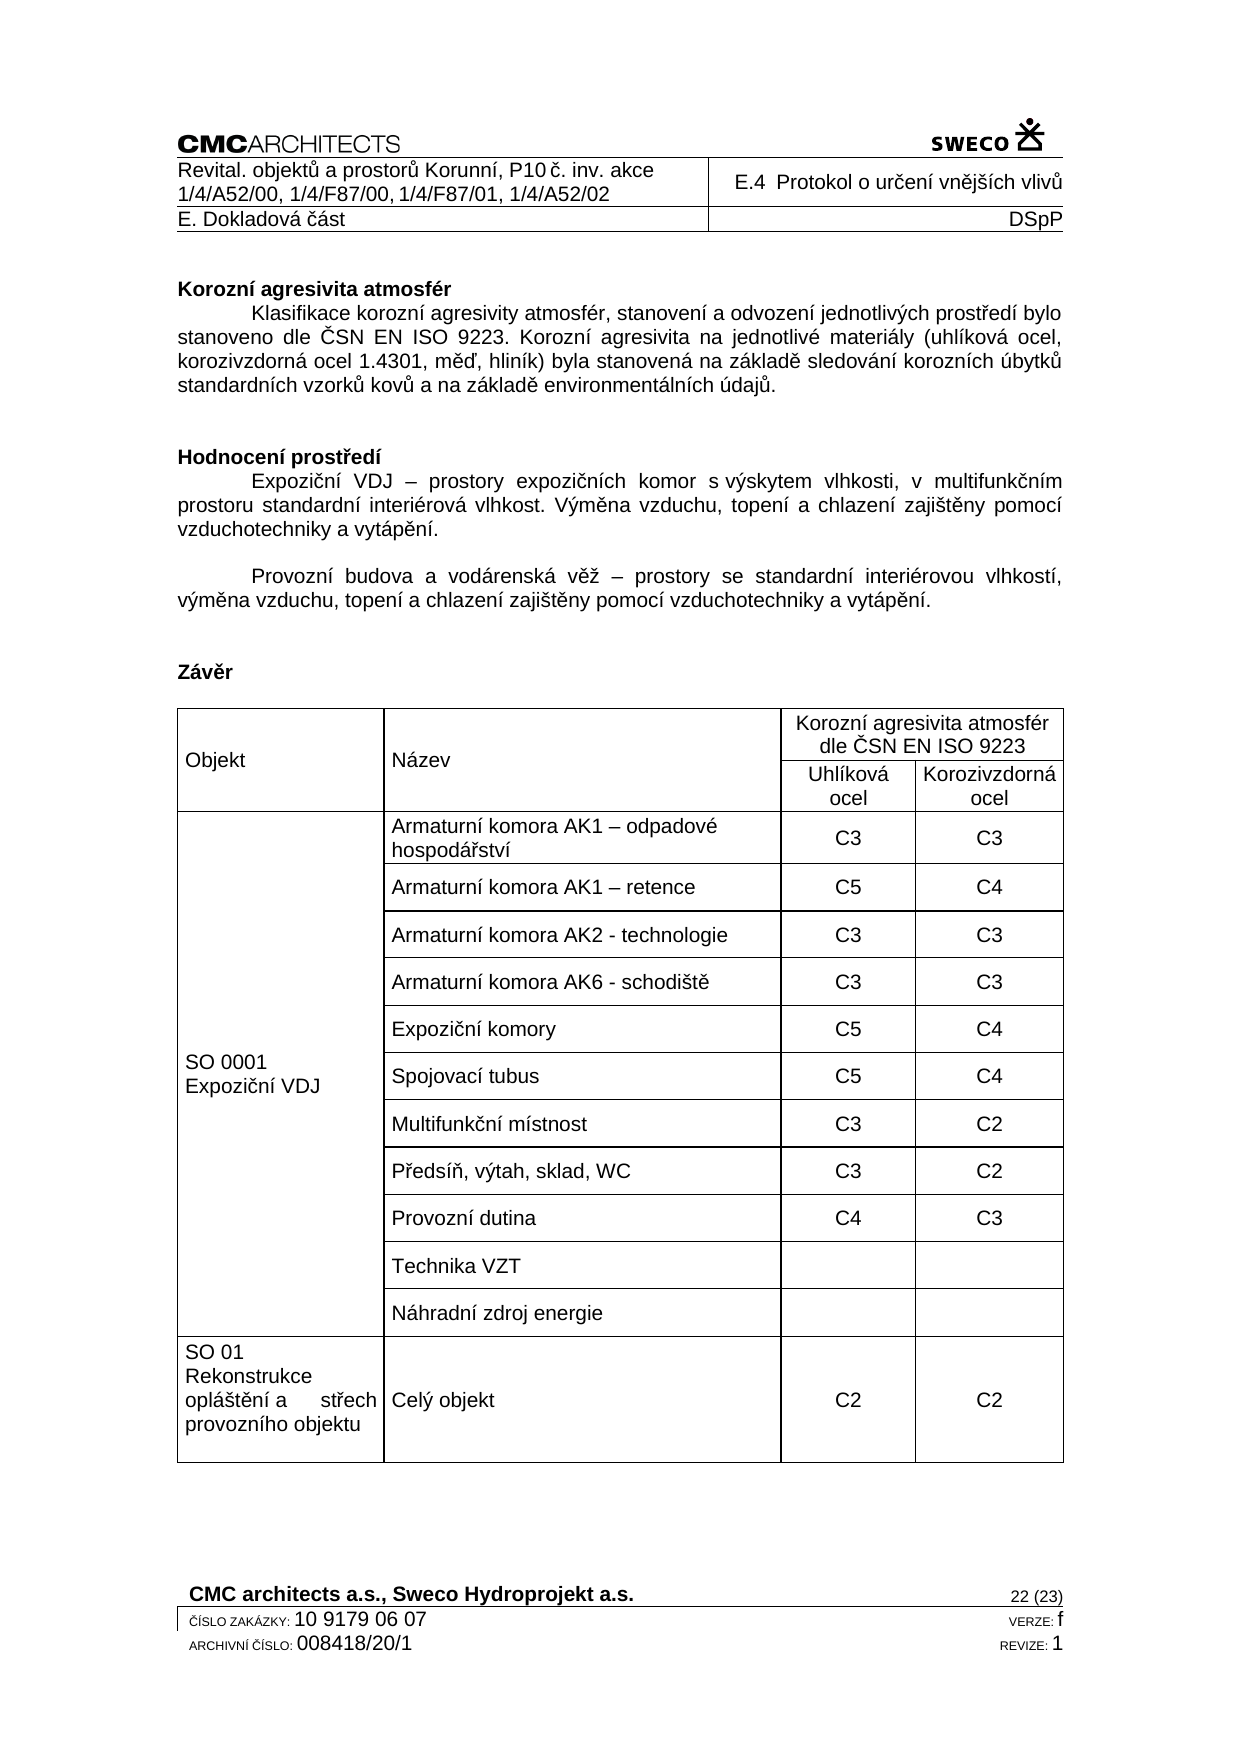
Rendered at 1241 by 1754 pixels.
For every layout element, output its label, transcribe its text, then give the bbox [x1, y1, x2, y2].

table_cell Armaturní komora AK1 – odpadové hospodářství [385, 812, 780, 863]
table_cell C3 [782, 1100, 915, 1146]
table_cell Technika VZT [385, 1242, 780, 1288]
text Klasifikace korozní agresivity atmosfér, stanovení a odvození jednotlivých prostředí bylo stanoveno dle ČSN EN ISO 9223. Korozní agresivita na jednotlivé materiály (uhlíková ocel, korozivzdorná ocel 1.4301, měď, hliník) byla stanovená na základě sledování korozních úbytků standardních vzorků kovů a na základě environmentálních údajů. [177, 301, 1063, 397]
table_cell C4 [782, 1195, 915, 1241]
table_cell C2 [782, 1337, 915, 1462]
text Závěr [177, 660, 1063, 684]
text Hodnocení prostředí [177, 444, 1063, 468]
text Korozní agresivita atmosfér [177, 277, 1063, 301]
table_cell C3 [916, 1195, 1063, 1241]
table_cell Armaturní komora AK2 - technologie [385, 912, 780, 957]
table_header Objekt [178, 709, 383, 811]
table_cell C5 [782, 864, 915, 910]
picture [177, 134, 400, 153]
table_cell C3 [782, 912, 915, 957]
table_cell [782, 1289, 915, 1336]
table_cell C3 [782, 1148, 915, 1194]
table_header Název [385, 709, 780, 811]
table_cell C4 [916, 1006, 1063, 1052]
table_cell C3 [916, 912, 1063, 957]
table_cell C2 [916, 1337, 1063, 1462]
table_cell Náhradní zdroj energie [385, 1289, 780, 1336]
text Provozní budova a vodárenská věž – prostory se standardní interiérovou vlhkostí, výměna vzduchu, topení a chlazení zajištěny pomocí vzduchotechniky a vytápění. [177, 564, 1063, 612]
table_cell Armaturní komora AK6 - schodiště [385, 958, 780, 1004]
table_cell C3 [782, 812, 915, 863]
table_cell Uhlíková ocel [782, 761, 915, 811]
table_cell C5 [782, 1053, 915, 1099]
table_cell C2 [916, 1148, 1063, 1194]
table_cell Celý objekt [385, 1337, 780, 1462]
table_cell [916, 1289, 1063, 1336]
text Expoziční VDJ – prostory expozičních komor s výskytem vlhkosti, v multifunkčním prostoru standardní interiérová vlhkost. Výměna vzduchu, topení a chlazení zajištěny pomocí vzduchotechniky a vytápění. [177, 468, 1063, 540]
table_cell Multifunkční místnost [385, 1100, 780, 1146]
table_cell Provozní dutina [385, 1195, 780, 1241]
table_cell Armaturní komora AK1 – retence [385, 864, 780, 910]
table_cell Předsíň, výtah, sklad, WC [385, 1148, 780, 1194]
table_cell C3 [916, 812, 1063, 863]
table_cell C2 [916, 1100, 1063, 1146]
table_cell [782, 1242, 915, 1288]
table_cell C4 [916, 1053, 1063, 1099]
table_cell Expoziční komory [385, 1006, 780, 1052]
table_cell C3 [916, 958, 1063, 1004]
table_cell C4 [916, 864, 1063, 910]
table_cell Spojovací tubus [385, 1053, 780, 1099]
table_cell SO 01 Rekonstrukce opláštění a střech provozního objektu [178, 1337, 383, 1462]
table_cell SO 0001 Expoziční VDJ [178, 812, 383, 1336]
table_cell [916, 1242, 1063, 1288]
table_cell Korozivzdorná ocel [916, 761, 1063, 811]
table_cell C3 [782, 958, 915, 1004]
table_cell C5 [782, 1006, 915, 1052]
table_header Korozní agresivita atmosfér dle ČSN EN ISO 9223 [782, 709, 1063, 759]
